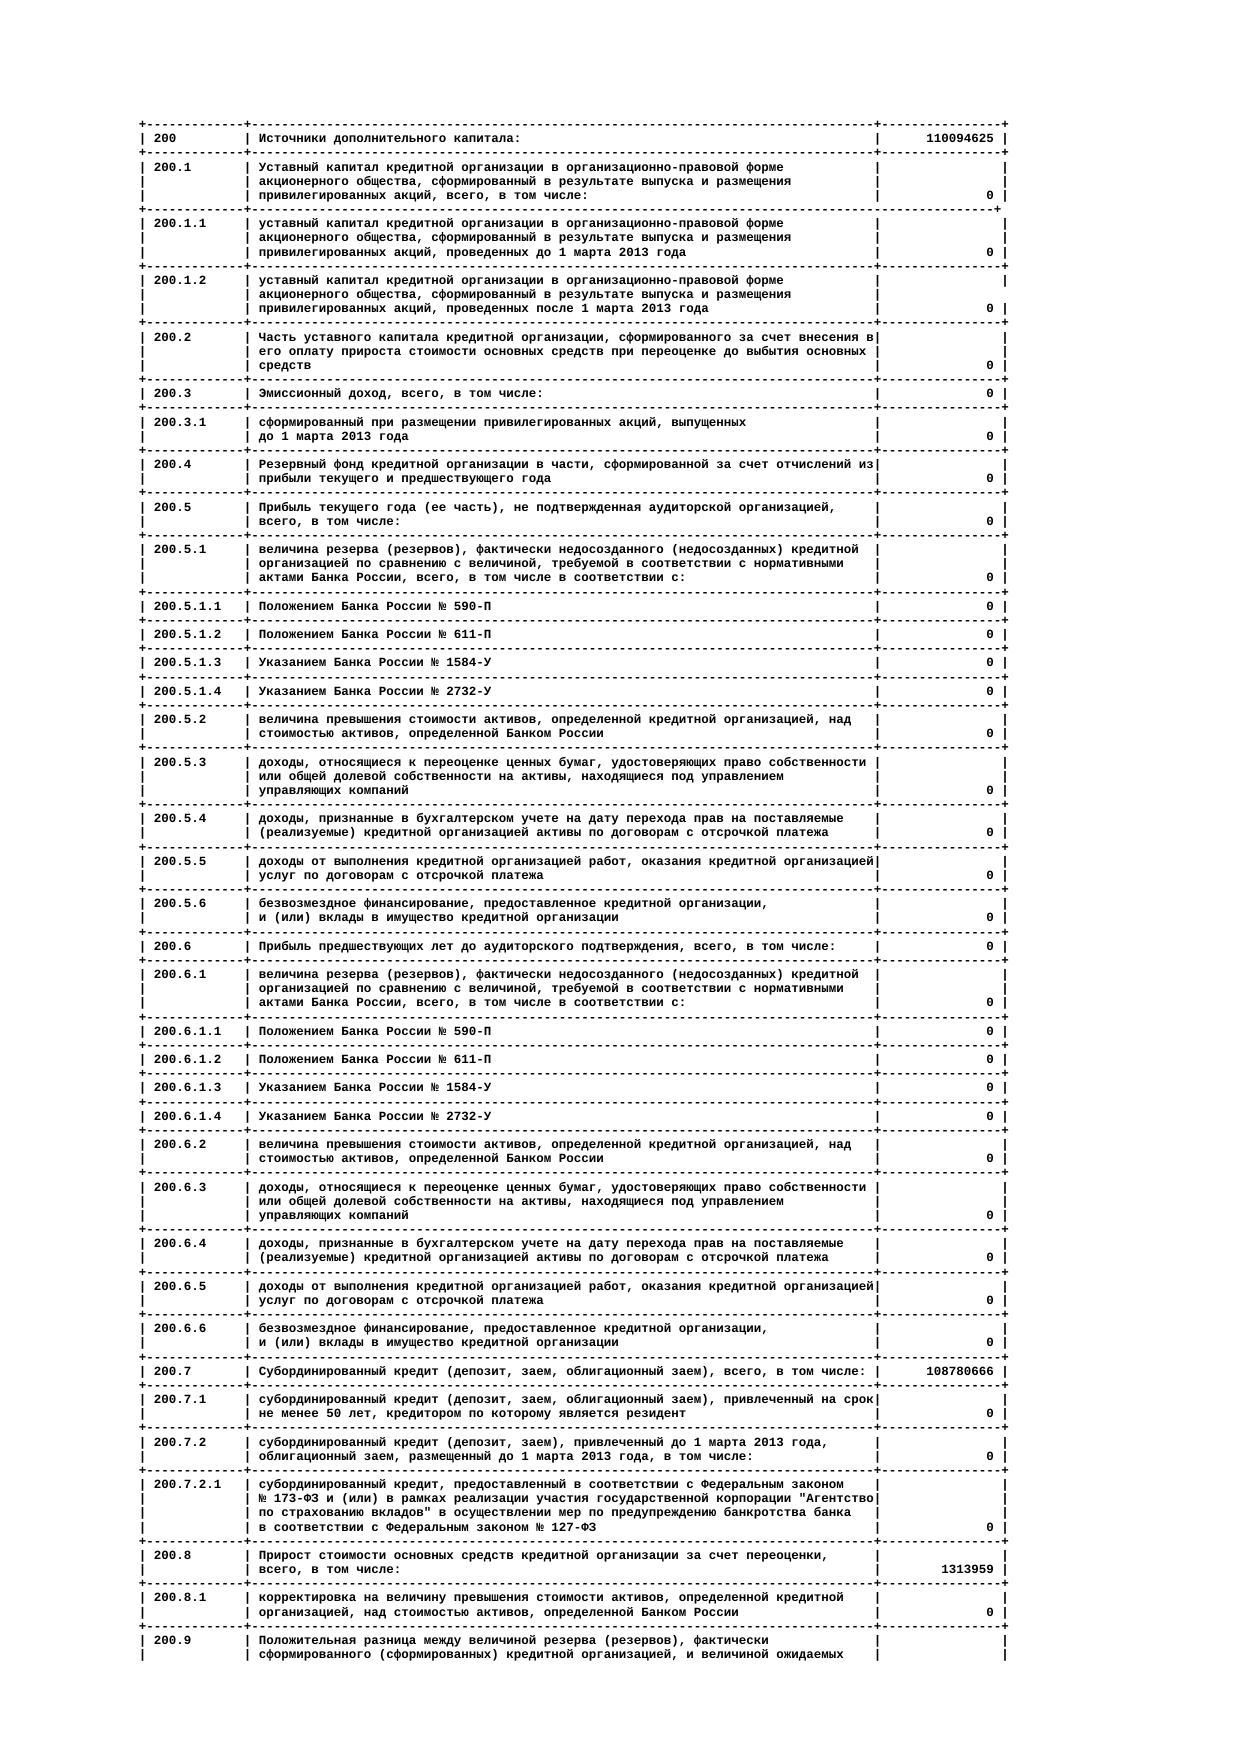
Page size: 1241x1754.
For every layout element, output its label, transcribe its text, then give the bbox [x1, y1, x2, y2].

text +-------------+---------------------------------------------------------------------------------------------------+ [139, 203, 1101, 217]
text | | акционерного общества, сформированный в результате выпуска и размещения | | [139, 231, 1101, 246]
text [139, 1620, 1101, 1634]
text | | и (или) вклады в имущество кредитной организации | 0 | [139, 1336, 1101, 1351]
text | 200.5.5 | доходы от выполнения кредитной организацией работ, оказания кредитной организацией| | [139, 855, 1101, 869]
text | | организацией по сравнению с величиной, требуемой в соответствии с нормативными | | [139, 982, 1101, 996]
text +-------------+-----------------------------------------------------------------------------------+----------------+ [139, 1096, 1101, 1110]
text +-------------+-----------------------------------------------------------------------------------+----------------+ [139, 1421, 1101, 1436]
text +-------------+-----------------------------------------------------------------------------------+----------------+ [139, 1223, 1101, 1237]
text | 200.5.1.2 | Положением Банка России № 611-П | 0 | [139, 628, 1101, 642]
text | 200.5.1 | величина резерва (резервов), фактически недосозданного (недосозданных) кредитной | | [139, 543, 1101, 557]
text | | (реализуемые) кредитной организацией активы по договорам с отсрочкой платежа | 0 | [139, 1251, 1101, 1266]
text | | по страхованию вкладов" в осуществлении мер по предупреждению банкротства банка | | [139, 1506, 1101, 1521]
text | | всего, в том числе: | 1313959 | [139, 1563, 1101, 1577]
text | 200.5.1.1 | Положением Банка России № 590-П | 0 | [139, 600, 1101, 614]
text +-------------+-----------------------------------------------------------------------------------+----------------+ [139, 586, 1101, 600]
text +-------------+-----------------------------------------------------------------------------------+----------------+ [139, 1535, 1101, 1549]
text | 200.2 | Часть уставного капитала кредитной организации, сформированного за счет внесения в| | [139, 331, 1101, 345]
text | | его оплату прироста стоимости основных средств при переоценке до выбытия основных | | [139, 345, 1101, 359]
text +-------------+-----------------------------------------------------------------------------------+----------------+ [139, 260, 1101, 274]
text +-------------+-----------------------------------------------------------------------------------+----------------+ [139, 1011, 1101, 1025]
text | | облигационный заем, размещенный до 1 марта 2013 года, в том числе: | 0 | [139, 1450, 1101, 1464]
text +-------------+-----------------------------------------------------------------------------------+----------------+ [139, 1266, 1101, 1280]
text | 200.7.2.1 | субординированный кредит, предоставленный в соответствии с Федеральным законом | | [139, 1478, 1101, 1492]
text | | услуг по договорам с отсрочкой платежа | 0 | [139, 1294, 1101, 1308]
text | | услуг по договорам с отсрочкой платежа | 0 | [139, 869, 1101, 883]
text | 200.8 | Прирост стоимости основных средств кредитной организации за счет переоценки, | | [139, 1549, 1101, 1563]
text | | и (или) вклады в имущество кредитной организации | 0 | [139, 911, 1101, 926]
text | 200.8.1 | корректировка на величину превышения стоимости активов, определенной кредитной | | [139, 1591, 1101, 1606]
text +-------------+-----------------------------------------------------------------------------------+----------------+ [139, 1067, 1101, 1081]
text | 200.6.2 | величина превышения стоимости активов, определенной кредитной организацией, над | | [139, 1138, 1101, 1152]
text | 200.6.1 | величина резерва (резервов), фактически недосозданного (недосозданных) кредитной | | [139, 968, 1101, 982]
text | | прибыли текущего и предшествующего года | 0 | [139, 472, 1101, 486]
text | 200.5 | Прибыль текущего года (ее часть), не подтвержденная аудиторской организацией, | | [139, 501, 1101, 515]
text | | акционерного общества, сформированный в результате выпуска и размещения | | [139, 175, 1101, 189]
text | | актами Банка России, всего, в том числе в соответствии с: | 0 | [139, 996, 1101, 1011]
text | 200.6 | Прибыль предшествующих лет до аудиторского подтверждения, всего, в том числе: | 0 | [139, 940, 1101, 954]
text | | управляющих компаний | 0 | [139, 784, 1101, 798]
text +-------------+-----------------------------------------------------------------------------------+----------------+ [139, 1308, 1101, 1322]
text +-------------+-----------------------------------------------------------------------------------+----------------+ [139, 926, 1101, 940]
text | 200.5.2 | величина превышения стоимости активов, определенной кредитной организацией, над | | [139, 713, 1101, 727]
text | | всего, в том числе: | 0 | [139, 515, 1101, 529]
text | | привилегированных акций, проведенных до 1 марта 2013 года | 0 | [139, 246, 1101, 260]
text | | организацией по сравнению с величиной, требуемой в соответствии с нормативными | | [139, 557, 1101, 571]
text | 200.6.4 | доходы, признанные в бухгалтерском учете на дату перехода прав на поставляемые | | [139, 1237, 1101, 1251]
text +-------------+-----------------------------------------------------------------------------------+----------------+ [139, 1039, 1101, 1053]
text | 200.6.1.3 | Указанием Банка России № 1584-У | 0 | [139, 1081, 1101, 1096]
text +-------------+-----------------------------------------------------------------------------------+----------------+ [139, 1166, 1101, 1181]
text +-------------+-----------------------------------------------------------------------------------+----------------+ [139, 671, 1101, 685]
text | 200.7.2 | субординированный кредит (депозит, заем), привлеченный до 1 марта 2013 года, | | [139, 1436, 1101, 1450]
text | 200.1 | Уставный капитал кредитной организации в организационно-правовой форме | | [139, 161, 1101, 175]
text +-------------+-----------------------------------------------------------------------------------+----------------+ [139, 401, 1101, 416]
text | 200.6.3 | доходы, относящиеся к переоценке ценных бумаг, удостоверяющих право собственности | | [139, 1181, 1101, 1195]
text | | привилегированных акций, всего, в том числе: | 0 | [139, 189, 1101, 203]
text +-------------+-----------------------------------------------------------------------------------+----------------+ [139, 1577, 1101, 1591]
text +-------------+-----------------------------------------------------------------------------------+----------------+ [139, 841, 1101, 855]
text | | средств | 0 | [139, 359, 1101, 373]
text | | стоимостью активов, определенной Банком России | 0 | [139, 1152, 1101, 1166]
text +-------------+-----------------------------------------------------------------------------------+----------------+ [139, 1379, 1101, 1393]
text +-------------+-----------------------------------------------------------------------------------+----------------+ [139, 373, 1101, 387]
text | | управляющих компаний | 0 | [139, 1209, 1101, 1223]
text | | привилегированных акций, проведенных после 1 марта 2013 года | 0 | [139, 302, 1101, 316]
text +-------------+-----------------------------------------------------------------------------------+----------------+ [139, 642, 1101, 656]
text | | акционерного общества, сформированный в результате выпуска и размещения | [139, 288, 1101, 302]
text +-------------+-----------------------------------------------------------------------------------+----------------+ [139, 529, 1101, 543]
text | | не менее 50 лет, кредитором по которому является резидент | 0 | [139, 1407, 1101, 1421]
text +-------------+-----------------------------------------------------------------------------------+----------------+ [139, 699, 1101, 713]
text | 200.6.5 | доходы от выполнения кредитной организацией работ, оказания кредитной организацией| | [139, 1280, 1101, 1294]
text | | стоимостью активов, определенной Банком России | 0 | [139, 727, 1101, 741]
text | | актами Банка России, всего, в том числе в соответствии с: | 0 | [139, 571, 1101, 586]
text | 200.6.1.4 | Указанием Банка России № 2732-У | 0 | [139, 1110, 1101, 1124]
text | 200.3.1 | сформированный при размещении привилегированных акций, выпущенных | | [139, 416, 1101, 430]
text | 200 | Источники дополнительного капитала: | 110094625 | [139, 132, 1101, 146]
text | 200.9 | Положительная разница между величиной резерва (резервов), фактически | | [139, 1634, 1101, 1648]
text +-------------+-----------------------------------------------------------------------------------+----------------+ [139, 798, 1101, 812]
text | 200.7.1 | субординированный кредит (депозит, заем, облигационный заем), привлеченный на срок| | [139, 1393, 1101, 1407]
text | | или общей долевой собственности на активы, находящиеся под управлением | | [139, 770, 1101, 784]
text +-------------+-----------------------------------------------------------------------------------+----------------+ [139, 486, 1101, 501]
text | 200.6.1.1 | Положением Банка России № 590-П | 0 | [139, 1025, 1101, 1039]
text | 200.6.6 | безвозмездное финансирование, предоставленное кредитной организации, | | [139, 1322, 1101, 1336]
text | | или общей долевой собственности на активы, находящиеся под управлением | | [139, 1195, 1101, 1209]
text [139, 146, 1101, 161]
text | | в соответствии с Федеральным законом № 127-ФЗ | 0 | [139, 1521, 1101, 1535]
text | 200.5.4 | доходы, признанные в бухгалтерском учете на дату перехода прав на поставляемые | | [139, 812, 1101, 826]
text | | (реализуемые) кредитной организацией активы по договорам с отсрочкой платежа | 0 | [139, 826, 1101, 841]
text +-------------+-----------------------------------------------------------------------------------+----------------+ [139, 741, 1101, 756]
text +-------------+-----------------------------------------------------------------------------------+----------------+ [139, 954, 1101, 968]
text | 200.3 | Эмиссионный доход, всего, в том числе: | 0 | [139, 387, 1101, 401]
text +-------------+-----------------------------------------------------------------------------------+----------------+ [139, 614, 1101, 628]
text +-------------+-----------------------------------------------------------------------------------+----------------+ [139, 1464, 1101, 1478]
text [139, 118, 1101, 132]
text | 200.4 | Резервный фонд кредитной организации в части, сформированной за счет отчислений из| | [139, 458, 1101, 472]
text +-------------+-----------------------------------------------------------------------------------+----------------+ [139, 444, 1101, 458]
text | | организацией, над стоимостью активов, определенной Банком России | 0 | [139, 1606, 1101, 1620]
text | 200.5.6 | безвозмездное финансирование, предоставленное кредитной организации, | | [139, 897, 1101, 911]
text | | сформированного (сформированных) кредитной организацией, и величиной ожидаемых | | [139, 1648, 1101, 1662]
text | 200.1.1 | уставный капитал кредитной организации в организационно-правовой форме | | [139, 217, 1101, 231]
text | 200.5.3 | доходы, относящиеся к переоценке ценных бумаг, удостоверяющих право собственности | | [139, 756, 1101, 770]
text | 200.1.2 | уставный капитал кредитной организации в организационно-правовой форме | | [139, 274, 1101, 288]
text | 200.7 | Субординированный кредит (депозит, заем, облигационный заем), всего, в том числе: | 108780666 | [139, 1365, 1101, 1379]
text +-------------+-----------------------------------------------------------------------------------+----------------+ [139, 316, 1101, 331]
text | | № 173-ФЗ и (или) в рамках реализации участия государственной корпорации "Агентство| | [139, 1492, 1101, 1506]
text | | до 1 марта 2013 года | 0 | [139, 430, 1101, 444]
text | 200.5.1.3 | Указанием Банка России № 1584-У | 0 | [139, 656, 1101, 671]
text +-------------+-----------------------------------------------------------------------------------+----------------+ [139, 1124, 1101, 1138]
text | 200.6.1.2 | Положением Банка России № 611-П | 0 | [139, 1053, 1101, 1067]
text | 200.5.1.4 | Указанием Банка России № 2732-У | 0 | [139, 685, 1101, 699]
text +-------------+-----------------------------------------------------------------------------------+----------------+ [139, 1351, 1101, 1365]
text +-------------+-----------------------------------------------------------------------------------+----------------+ [139, 883, 1101, 897]
